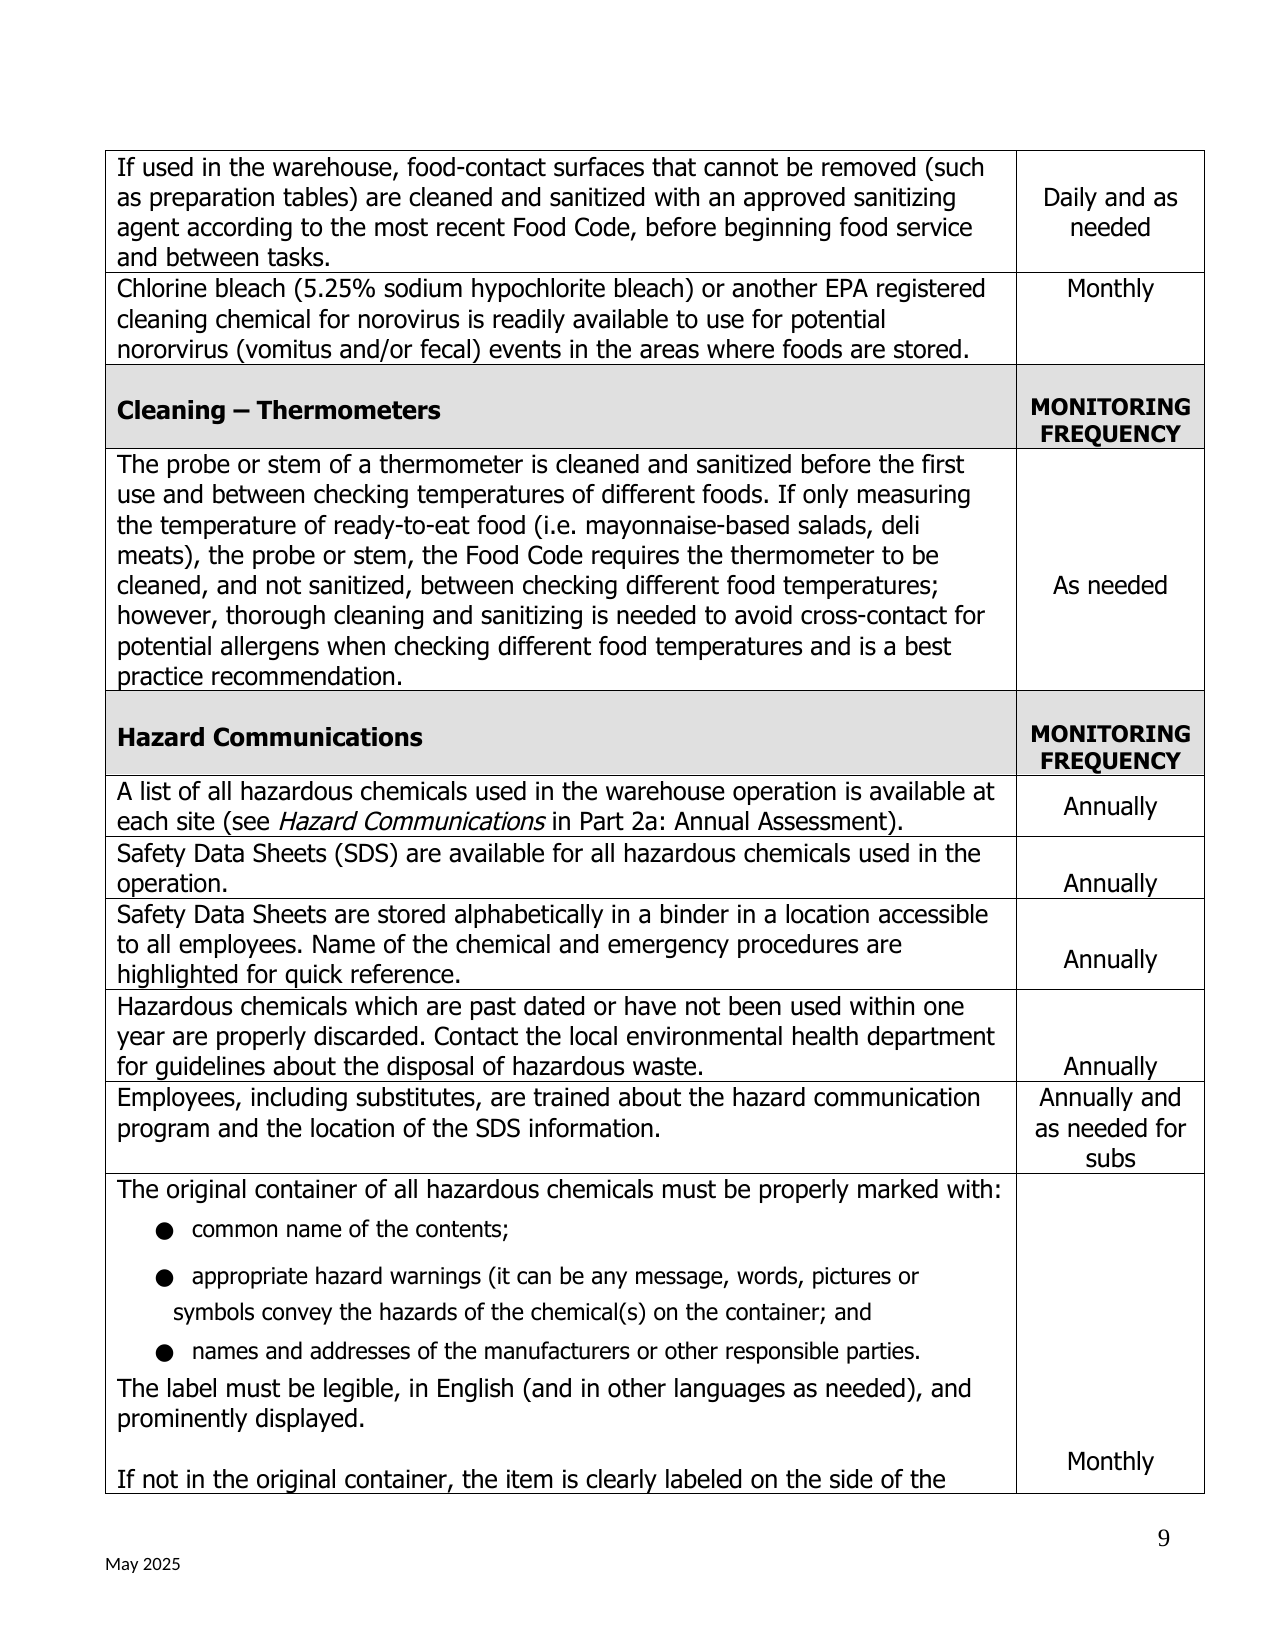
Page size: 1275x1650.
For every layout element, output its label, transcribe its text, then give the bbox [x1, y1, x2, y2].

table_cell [106, 1174, 1016, 1493]
table_cell Annually and as needed for subs [1017, 1082, 1204, 1172]
table_cell The probe or stem of a thermometer is cleaned and sanitized before the first use and between checking temperatures of different foods. If only measuring the temperature of ready-to-eat food (i.e. mayonnaise-based salads, deli meats), the probe or stem, the Food Code requires the thermometer to be cleaned, and not sanitized, between checking different food temperatures; however, thorough cleaning and sanitizing is needed to avoid cross-contact for potential allergens when checking different food temperatures and is a best practice recommendation. [106, 449, 1016, 690]
table_cell Annually [1017, 990, 1204, 1081]
table_cell A list of all hazardous chemicals used in the warehouse operation is available at each site (see Hazard Communications in Part 2a: Annual Assessment). [106, 776, 1016, 836]
table_cell Monthly [1017, 1174, 1204, 1493]
table_cell Annually [1017, 837, 1204, 897]
table_cell As needed [1017, 449, 1204, 690]
table_cell Daily and as needed [1017, 151, 1204, 272]
table_cell If used in the warehouse, food-contact surfaces that cannot be removed (such as preparation tables) are cleaned and sanitized with an approved sanitizing agent according to the most recent Food Code, before beginning food service and between tasks. [106, 151, 1016, 272]
table_cell Annually [1017, 899, 1204, 989]
table_cell Safety Data Sheets are stored alphabetically in a binder in a location accessible to all employees. Name of the chemical and emergency procedures are highlighted for quick reference. [106, 899, 1016, 989]
table_cell Hazard Communications [106, 691, 1016, 774]
table_cell Hazardous chemicals which are past dated or have not been used within one year are properly discarded. Contact the local environmental health department for guidelines about the disposal of hazardous waste. [106, 990, 1016, 1081]
table_cell MONITORING FREQUENCY [1017, 365, 1204, 448]
table_cell Cleaning – Thermometers [106, 365, 1016, 448]
table_cell Chlorine bleach (5.25% sodium hypochlorite bleach) or another EPA registered cleaning chemical for norovirus is readily available to use for potential nororvirus (vomitus and/or fecal) events in the areas where foods are stored. [106, 273, 1016, 363]
table_cell Employees, including substitutes, are trained about the hazard communication program and the location of the SDS information. [106, 1082, 1016, 1172]
table_cell Safety Data Sheets (SDS) are available for all hazardous chemicals used in the operation. [106, 837, 1016, 897]
table_cell Monthly [1017, 273, 1204, 363]
table_cell Annually [1017, 776, 1204, 836]
table_cell MONITORING FREQUENCY [1017, 691, 1204, 774]
